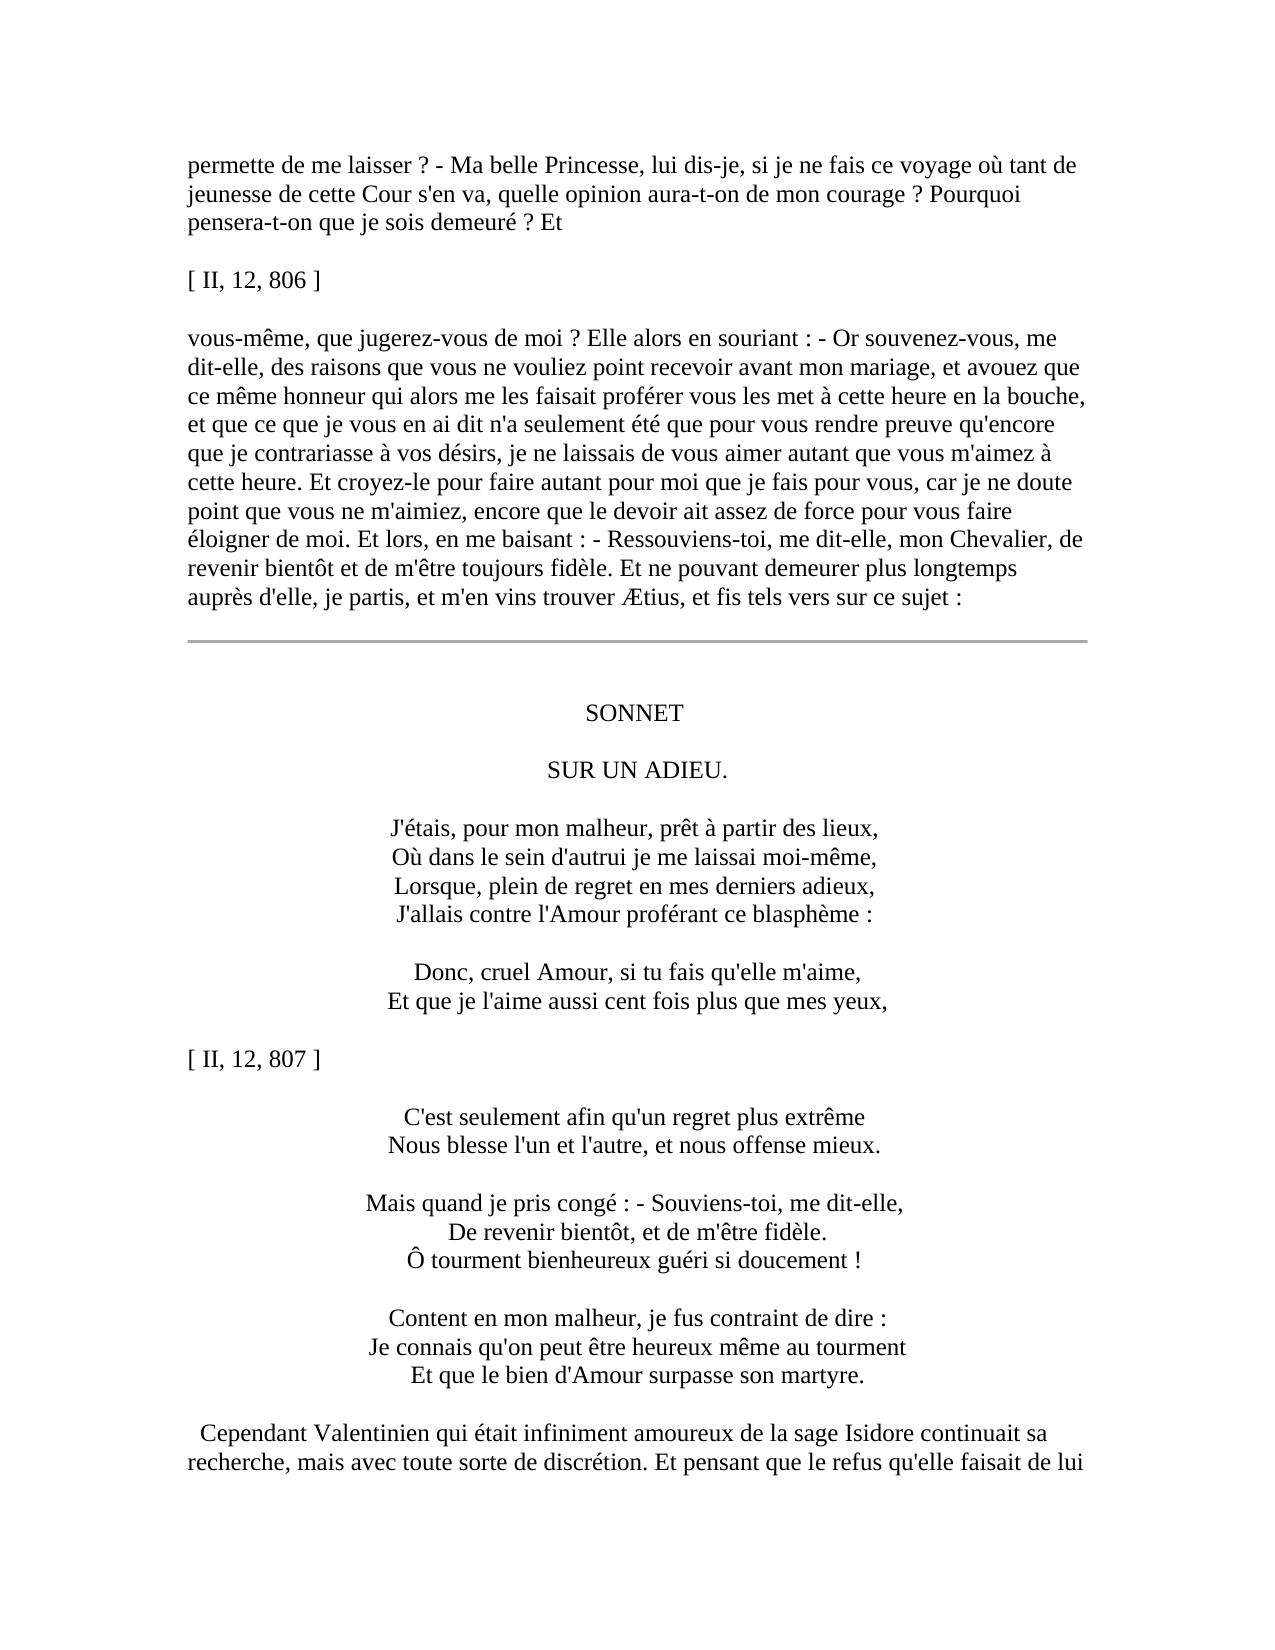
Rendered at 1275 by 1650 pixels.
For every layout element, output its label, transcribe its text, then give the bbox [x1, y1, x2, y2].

text SONNET SUR UN ADIEU. [187, 698, 1087, 784]
text J'étais, pour mon malheur, prêt à partir des lieux, Où dans le sein d'autrui je me laissai moi-même, Lorsque, plein de regret en mes derniers adieux, J'allais contre l'Amour proférant ce blasphème : Donc, cruel Amour, si tu fais qu'elle m'aime, Et que je l'aime aussi cent fois plus que mes yeux, [187, 813, 1087, 1014]
text C'est seulement afin qu'un regret plus extrême Nous blesse l'un et l'autre, et nous offense mieux. Mais quand je pris congé : - Souviens-toi, me dit-elle, De revenir bientôt, et de m'être fidèle. Ô tourment bienheureux guéri si doucement ! Content en mon malheur, je fus contraint de dire : Je connais qu'on peut être heureux même au tourment Et que le bien d'Amour surpasse son martyre. [187, 1102, 1087, 1389]
text vous-même, que jugerez-vous de moi ? Elle alors en souriant : - Or souvenez-vous, me dit-elle, des raisons que vous ne vouliez point recevoir avant mon mariage, et avouez que ce même honneur qui alors me les faisait proférer vous les met à cette heure en la bouche, et que ce que je vous en ai dit n'a seulement été que pour vous rendre preuve qu'encore que je contrariasse à vos désirs, je ne laissais de vous aimer autant que vous m'aimez à cette heure. Et croyez-le pour faire autant pour moi que je fais pour vous, car je ne doute point que vous ne m'aimiez, encore que le devoir ait assez de force pour vous faire éloigner de moi. Et lors, en me baisant : - Ressouviens-toi, me dit-elle, mon Chevalier, de revenir bientôt et de m'être toujours fidèle. Et ne pouvant demeurer plus longtemps auprès d'elle, je partis, et m'en vins trouver Ætius, et fis tels vers sur ce sujet : [187, 323, 1087, 611]
text [ II, 12, 806 ] [187, 265, 1087, 294]
text [ II, 12, 807 ] [187, 1044, 1087, 1072]
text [187, 150, 1087, 236]
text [187, 1418, 1087, 1476]
